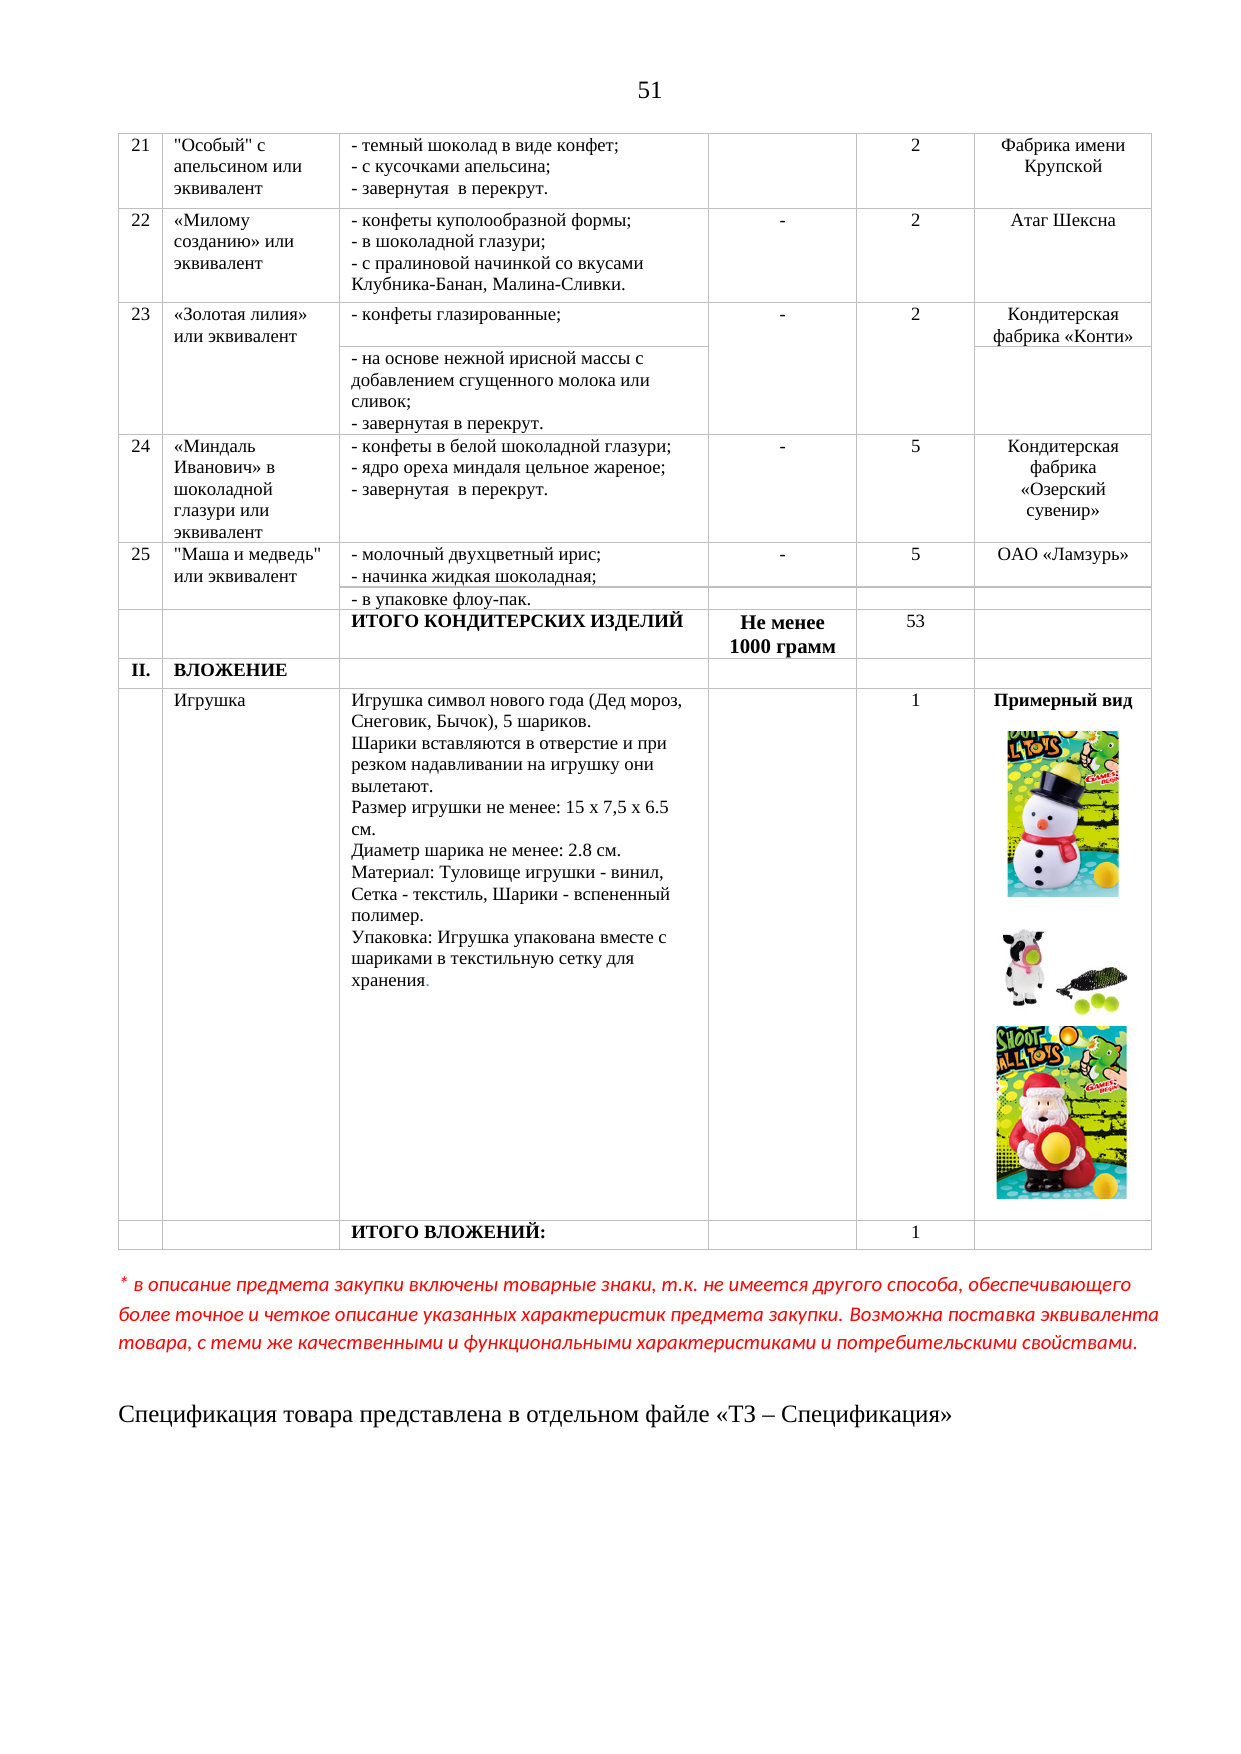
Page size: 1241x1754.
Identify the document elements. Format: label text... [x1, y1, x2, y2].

picture [996, 918, 1130, 1199]
table_cell 2 [857, 209, 974, 302]
table_cell «Золотая лилия» или эквивалент [163, 303, 339, 433]
table_cell II. [119, 659, 162, 687]
table_cell - [709, 435, 856, 542]
table_cell [709, 134, 856, 207]
table_cell - [709, 543, 856, 586]
table_cell 25 [119, 543, 162, 609]
table_cell "Маша и медведь" или эквивалент [163, 543, 339, 609]
table_cell - конфеты куполообразной формы; - в шоколадной глазури; - с пралиновой начинкой со вкусами Клубника-Банан, Малина-Сливки. [340, 209, 708, 302]
table_cell Не менее 1000 грамм [709, 610, 856, 658]
text * в описание предмета закупки включены товарные знаки, т.к. не имеется другого способа, обеспечивающего более точное и четкое описание указанных характеристик предмета закупки. Возможна поставка эквивалента товара, с теми же качественными и функциональными характеристиками и потребительскими свойствами. [118, 1272, 1181, 1354]
table_cell Игрушка символ нового года (Дед мороз, Снеговик, Бычок), 5 шариков. Шарики вставляются в отверстие и при резком надавливании на игрушку они вылетают. Размер игрушки не менее: 15 х 7,5 х 6.5 см. Диаметр шарика не менее: 2.8 см. Материал: Туловище игрушки - винил, Сетка - текстиль, Шарики - вспененный полимер. Упаковка: Игрушка упакована вместе с шариками в текстильную сетку для хранения. [340, 689, 708, 1220]
table_cell [975, 659, 1151, 687]
table_cell [709, 1221, 856, 1249]
table_cell [163, 1221, 339, 1249]
table_cell [857, 659, 974, 687]
table_cell [163, 610, 339, 658]
table_cell - [709, 209, 856, 302]
table_cell Кондитерская фабрика «Конти» [975, 303, 1151, 346]
table_cell ИТОГО КОНДИТЕРСКИХ ИЗДЕЛИЙ [340, 610, 708, 658]
table_cell «Милому созданию» или эквивалент [163, 209, 339, 302]
table_cell - конфеты глазированные; [340, 303, 708, 346]
table_cell [975, 1221, 1151, 1249]
table_cell Атаг Шексна [975, 209, 1151, 302]
text Спецификация товара представлена в отдельном файле «ТЗ – Спецификация» [118, 1399, 1181, 1428]
table_cell ОАО «Ламзурь» [975, 543, 1151, 586]
table_cell [119, 1221, 162, 1249]
table_cell Примерный вид [975, 689, 1151, 1220]
table_cell - в упаковке флоу-пак. [340, 588, 708, 609]
table_cell [709, 689, 856, 1220]
table_cell 5 [857, 435, 974, 542]
table_cell [857, 588, 974, 609]
table_cell 5 [857, 543, 974, 586]
table_cell - темный шоколад в виде конфет; - с кусочками апельсина; - завернутая в перекрут. [340, 134, 708, 207]
table_cell [975, 347, 1151, 433]
table_cell - молочный двухцветный ирис; - начинка жидкая шоколадная; [340, 543, 708, 586]
table_cell 22 [119, 209, 162, 302]
table_cell [119, 610, 162, 658]
table_cell Фабрика имени Крупской [975, 134, 1151, 207]
table_cell ВЛОЖЕНИЕ [163, 659, 339, 687]
table_cell «Миндаль Иванович» в шоколадной глазури или эквивалент [163, 435, 339, 542]
table_cell Кондитерская фабрика «Озерский сувенир» [975, 435, 1151, 542]
table_cell - [709, 303, 856, 433]
table_cell 53 [857, 610, 974, 658]
table_cell 1 [857, 1221, 974, 1249]
table_cell [709, 588, 856, 609]
table_cell 2 [857, 134, 974, 207]
table_cell [119, 689, 162, 1220]
table_cell Игрушка [163, 689, 339, 1220]
table_cell [975, 588, 1151, 609]
table_cell [975, 610, 1151, 658]
table_cell - конфеты в белой шоколадной глазури; - ядро ореха миндаля цельное жареное; - завернутая в перекрут. [340, 435, 708, 542]
table_cell 21 [119, 134, 162, 207]
picture [1007, 731, 1119, 897]
table_cell ИТОГО ВЛОЖЕНИЙ: [340, 1221, 708, 1249]
table_cell "Особый" с апельсином или эквивалент [163, 134, 339, 207]
table_cell [709, 659, 856, 687]
table_cell [340, 659, 708, 687]
table_cell 23 [119, 303, 162, 433]
table_cell 24 [119, 435, 162, 542]
table_cell - на основе нежной ирисной массы с добавлением сгущенного молока или сливок; - завернутая в перекрут. [340, 347, 708, 433]
table_cell 1 [857, 689, 974, 1220]
table_cell 2 [857, 303, 974, 433]
